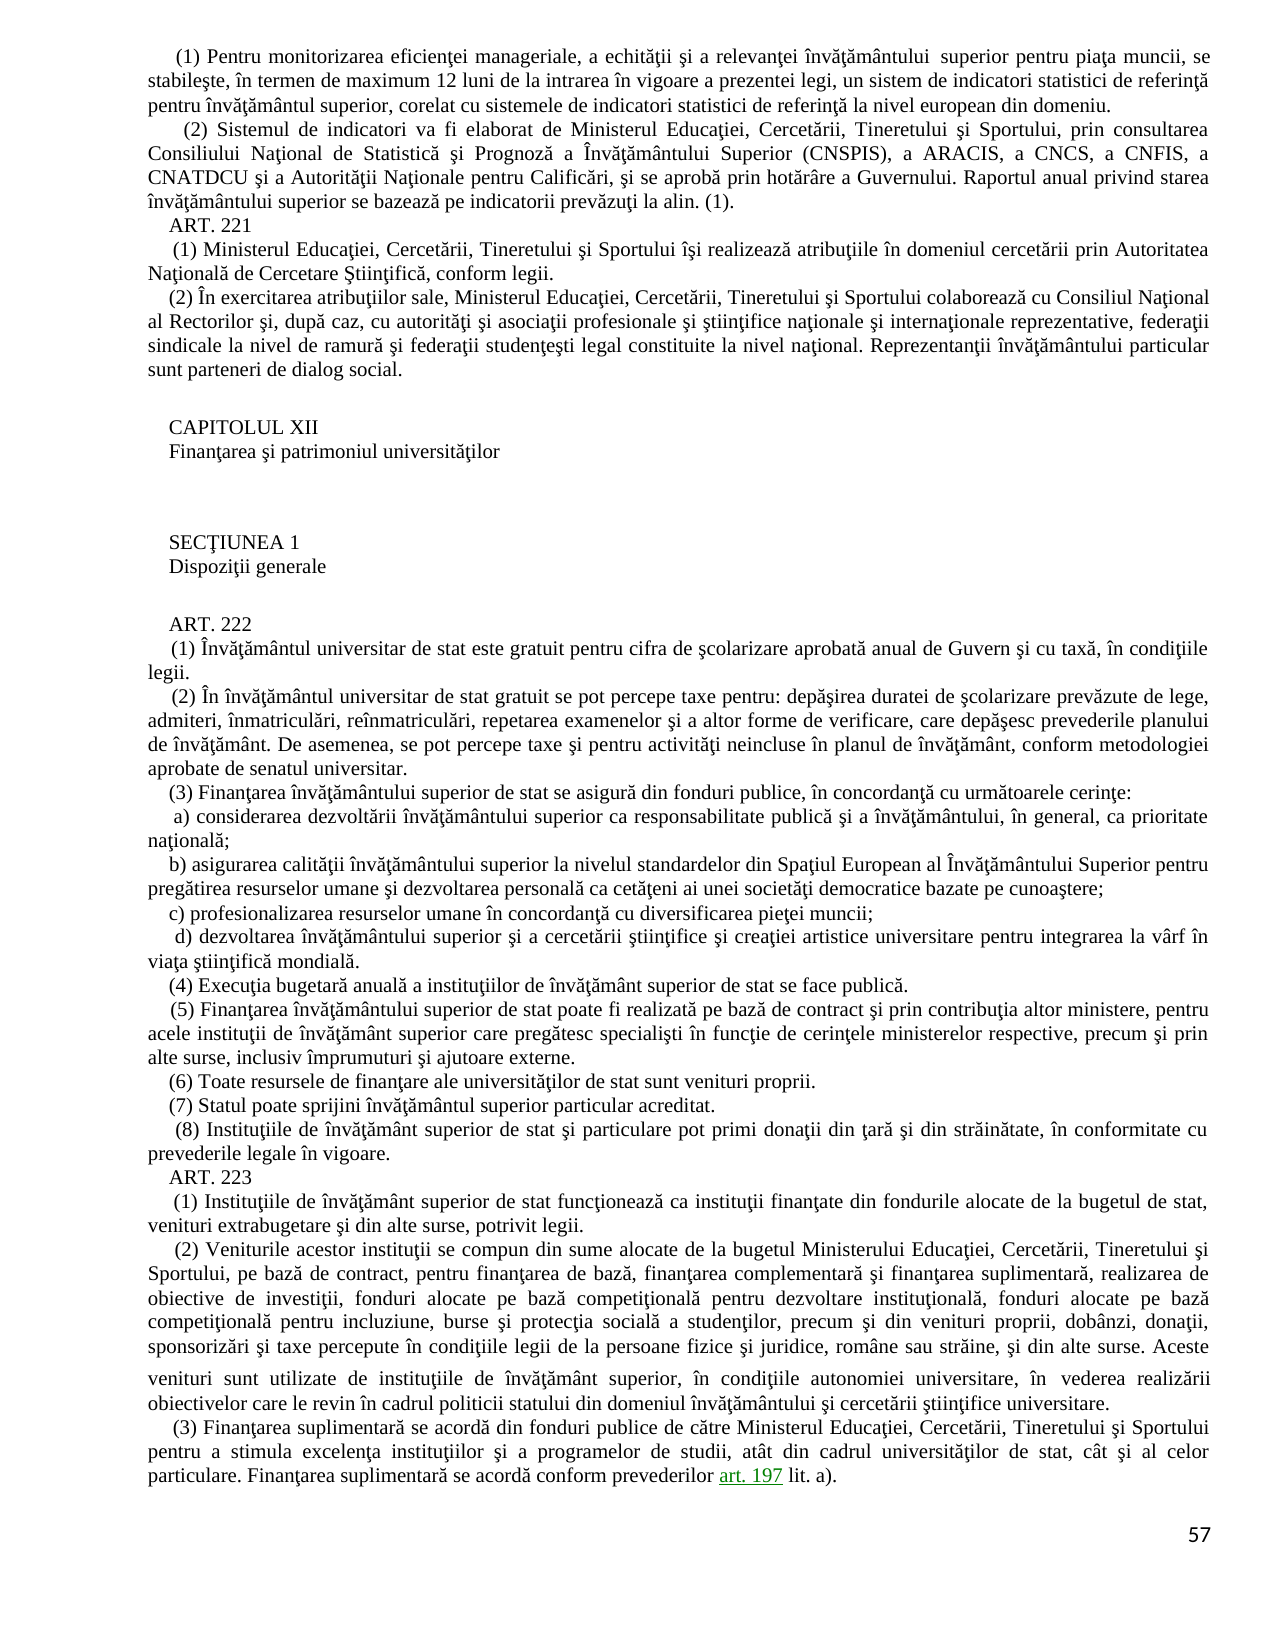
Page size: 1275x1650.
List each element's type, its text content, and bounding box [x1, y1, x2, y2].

text (8) Instituţiile de învăţământ superior de stat şi particulare pot primi donaţii din ţară şi din străinătate, în conformitate cu prevederile legale în vigoare. [148, 1117, 1211, 1165]
text c) profesionalizarea resurselor umane în concordanţă cu diversificarea pieţei muncii; [148, 900, 1211, 924]
text (2) În exercitarea atribuţiilor sale, Ministerul Educaţiei, Cercetării, Tineretului şi Sportului colaborează cu Consiliul Naţional al Rectorilor şi, după caz, cu autorităţi şi asociaţii profesionale şi ştiinţifice naţionale şi internaţionale reprezentative, federaţii sindicale la nivel de ramură şi federaţii studenţeşti legal constituite la nivel naţional. Reprezentanţii învăţământului particular sunt parteneri de dialog social. [148, 285, 1211, 381]
text SECŢIUNEA 1 [148, 530, 1211, 554]
text (7) Statul poate sprijini învăţământul superior particular acreditat. [148, 1093, 1211, 1117]
text ART. 223 [148, 1165, 1211, 1189]
text d) dezvoltarea învăţământului superior şi a cercetării ştiinţifice şi creaţiei artistice universitare pentru integrarea la vârf în viaţa ştiinţifică mondială. [148, 924, 1211, 973]
text (1) Pentru monitorizarea eficienţei manageriale, a echităţii şi a relevanţei învăţământului superior pentru piaţa muncii, se stabileşte, în termen de maximum 12 luni de la intrarea în vigoare a prezentei legi, un sistem de indicatori statistici de referinţă pentru învăţământul superior, corelat cu sistemele de indicatori statistici de referinţă la nivel european din domeniu. [148, 44, 1211, 117]
text CAPITOLUL XII [148, 415, 1211, 439]
text ART. 221 [148, 213, 1211, 237]
text (2) Sistemul de indicatori va fi elaborat de Ministerul Educaţiei, Cercetării, Tineretului şi Sportului, prin consultarea Consiliului Naţional de Statistică şi Prognoză a Învăţământului Superior (CNSPIS), a ARACIS, a CNCS, a CNFIS, a CNATDCU şi a Autorităţii Naţionale pentru Calificări, şi se aprobă prin hotărâre a Guvernului. Raportul anual privind starea învăţământului superior se bazează pe indicatorii prevăzuţi la alin. (1). [148, 117, 1211, 213]
text ART. 222 [148, 612, 1211, 636]
text (4) Execuţia bugetară anuală a instituţiilor de învăţământ superior de stat se face publică. [148, 973, 1211, 997]
text Dispoziţii generale [148, 554, 1211, 578]
text Finanţarea şi patrimoniul universităţilor [148, 439, 1211, 463]
text (1) Învăţământul universitar de stat este gratuit pentru cifra de şcolarizare aprobată anual de Guvern şi cu taxă, în condiţiile legii. [148, 636, 1211, 684]
text (1) Instituţiile de învăţământ superior de stat funcţionează ca instituţii finanţate din fondurile alocate de la bugetul de stat, venituri extrabugetare şi din alte surse, potrivit legii. [148, 1189, 1211, 1237]
text (3) Finanţarea învăţământului superior de stat se asigură din fonduri publice, în concordanţă cu următoarele cerinţe: [148, 780, 1211, 804]
text (2) În învăţământul universitar de stat gratuit se pot percepe taxe pentru: depăşirea duratei de şcolarizare prevăzute de lege, admiteri, înmatriculări, reînmatriculări, repetarea examenelor şi a altor forme de verificare, care depăşesc prevederile planului de învăţământ. De asemenea, se pot percepe taxe şi pentru activităţi neincluse în planul de învăţământ, conform metodologiei aprobate de senatul universitar. [148, 684, 1211, 780]
text (5) Finanţarea învăţământului superior de stat poate fi realizată pe bază de contract şi prin contribuţia altor ministere, pentru acele instituţii de învăţământ superior care pregătesc specialişti în funcţie de cerinţele ministerelor respective, precum şi prin alte surse, inclusiv împrumuturi şi ajutoare externe. [148, 997, 1211, 1069]
text (6) Toate resursele de finanţare ale universităţilor de stat sunt venituri proprii. [148, 1069, 1211, 1093]
text b) asigurarea calităţii învăţământului superior la nivelul standardelor din Spaţiul European al Învăţământului Superior pentru pregătirea resurselor umane şi dezvoltarea personală ca cetăţeni ai unei societăţi democratice bazate pe cunoaştere; [148, 852, 1211, 900]
text (2) Veniturile acestor instituţii se compun din sume alocate de la bugetul Ministerului Educaţiei, Cercetării, Tineretului şi Sportului, pe bază de contract, pentru finanţarea de bază, finanţarea complementară şi finanţarea suplimentară, realizarea de obiective de investiţii, fonduri alocate pe bază competiţională pentru dezvoltare instituţională, fonduri alocate pe bază competiţională pentru incluziune, burse şi protecţia socială a studenţilor, precum şi din venituri proprii, dobânzi, donaţii, sponsorizări şi taxe percepute în condiţiile legii de la persoane fizice şi juridice, române sau străine, şi din alte surse. Aceste venituri sunt utilizate de instituţiile de învăţământ superior, în condiţiile autonomiei universitare, în vederea realizării obiectivelor care le revin în cadrul politicii statului din domeniul învăţământului şi cercetării ştiinţifice universitare. [148, 1237, 1211, 1415]
text (3) Finanţarea suplimentară se acordă din fonduri publice de către Ministerul Educaţiei, Cercetării, Tineretului şi Sportului pentru a stimula excelenţa instituţiilor şi a programelor de studii, atât din cadrul universităţilor de stat, cât şi al celor particulare. Finanţarea suplimentară se acordă conform prevederilor art. 197 lit. a). [148, 1415, 1211, 1487]
text a) considerarea dezvoltării învăţământului superior ca responsabilitate publică şi a învăţământului, în general, ca prioritate naţională; [148, 804, 1211, 852]
text (1) Ministerul Educaţiei, Cercetării, Tineretului şi Sportului îşi realizează atribuţiile în domeniul cercetării prin Autoritatea Naţională de Cercetare Ştiinţifică, conform legii. [148, 237, 1211, 285]
